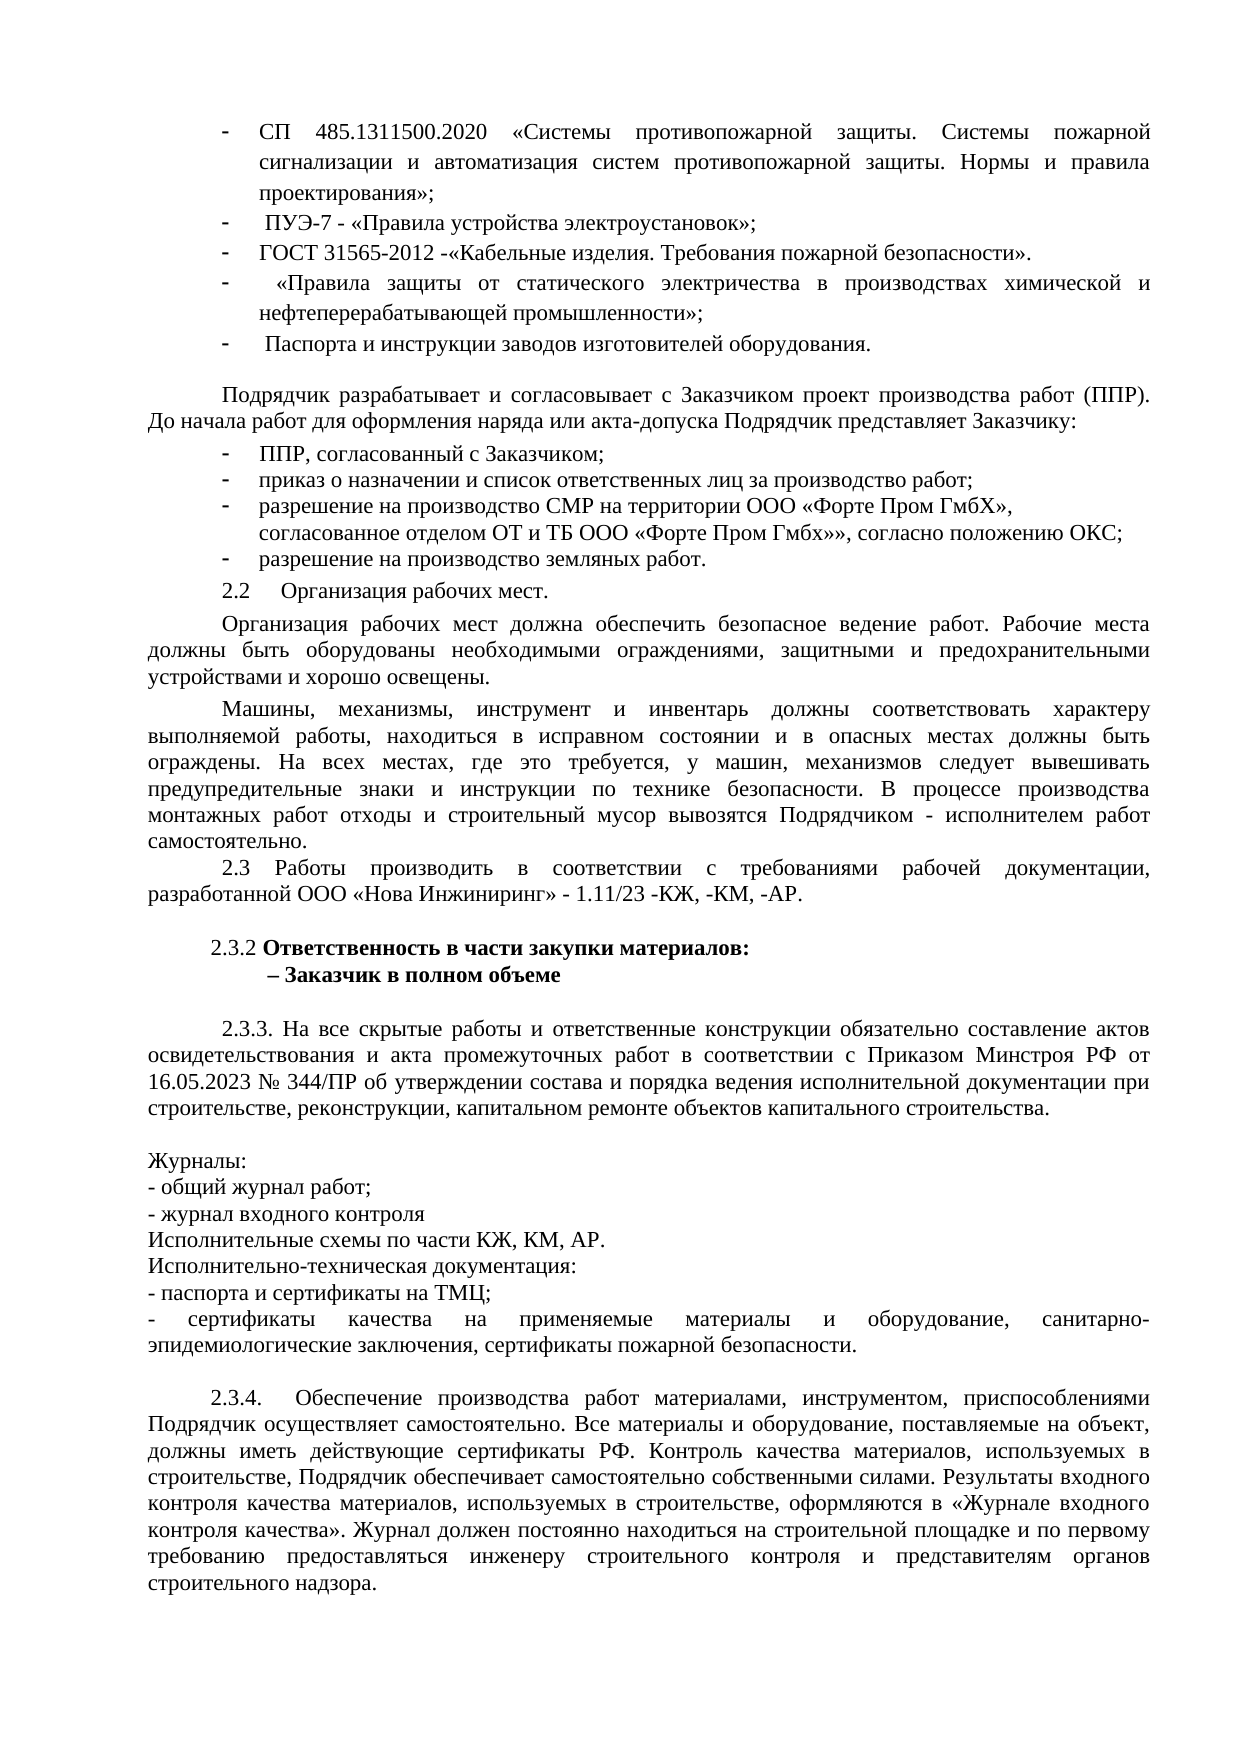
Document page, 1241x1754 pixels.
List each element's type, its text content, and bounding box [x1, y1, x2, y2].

text Подрядчик разрабатывает и согласовывает с Заказчиком проект производства работ (ППР). До начала работ для оформления наряда или акта-допуска Подрядчик представляет Заказчику: [148, 381, 1152, 433]
text Журналы: [148, 1147, 1152, 1173]
text 2.3 Работы производить в соответствии с требованиями рабочей документации, разработанной ООО «Нова Инжиниринг» - 1.11/23 -КЖ, -КМ, -АР. [148, 854, 1152, 906]
text - журнал входного контроля [148, 1199, 1152, 1226]
list ППР, согласованный с Заказчиком; [222, 439, 1152, 466]
text Организация рабочих мест должна обеспечить безопасное ведение работ. Рабочие места должны быть оборудованы необходимыми ограждениями, защитными и предохранительными устройствами и хорошо освещены. [148, 610, 1152, 689]
list разрешение на производство СМР на территории ООО «Форте Пром ГмбХ», согласованное отделом ОТ и ТБ ООО «Форте Пром Гмбх»», согласно положению ОКС; [222, 492, 1152, 545]
list разрешение на производство земляных работ. [222, 545, 1152, 571]
text 2.3.3. На все скрытые работы и ответственные конструкции обязательно составление актов освидетельствования и акта промежуточных работ в соответствии с Приказом Минстроя РФ от 16.05.2023 № 344/ПР об утверждении состава и порядка ведения исполнительной документации при строительстве, реконструкции, капитальном ремонте объектов капитального строительства. [148, 1015, 1152, 1121]
list Паспорта и инструкции заводов изготовителей оборудования. [221, 329, 1152, 356]
list СП 485.1311500.2020 «Системы противопожарной защиты. Системы пожарной сигнализации и автоматизация систем противопожарной защиты. Нормы и правила проектирования»; [221, 118, 1152, 205]
text 2.2 Организация рабочих мест. [148, 578, 1152, 604]
list «Правила защиты от статического электричества в производствах химической и нефтеперерабатывающей промышленности»; [221, 269, 1152, 326]
text - сертификаты качества на применяемые материалы и оборудование, санитарно- эпидемиологические заключения, сертификаты пожарной безопасности. [148, 1305, 1152, 1358]
list ГОСТ 31565-2012 -«Кабельные изделия. Требования пожарной безопасности». [221, 239, 1152, 265]
list ПУЭ-7 - «Правила устройства электроустановок»; [221, 209, 1152, 235]
text 2.3.4. Обеспечение производства работ материалами, инструментом, приспособлениями Подрядчик осуществляет самостоятельно. Все материалы и оборудование, поставляемые на объект, должны иметь действующие сертификаты РФ. Контроль качества материалов, используемых в строительстве, Подрядчик обеспечивает самостоятельно собственными силами. Результаты входного контроля качества материалов, используемых в строительстве, оформляются в «Журнале входного контроля качества». Журнал должен постоянно находиться на строительной площадке и по первому требованию предоставляться инженеру строительного контроля и представителям органов строительного надзора. [148, 1384, 1152, 1595]
text - общий журнал работ; [148, 1173, 1152, 1199]
text Машины, механизмы, инструмент и инвентарь должны соответствовать характеру выполняемой работы, находиться в исправном состоянии и в опасных местах должны быть ограждены. На всех местах, где это требуется, у машин, механизмов следует вывешивать предупредительные знаки и инструкции по технике безопасности. В процессе производства монтажных работ отходы и строительный мусор вывозятся Подрядчиком - исполнителем работ самостоятельно. [148, 696, 1152, 854]
text 2.3.2 Ответственность в части закупки материалов: [148, 934, 1152, 961]
text Исполнительные схемы по части КЖ, КМ, АР. [148, 1226, 1152, 1252]
text – Заказчик в полном объеме [222, 961, 1152, 987]
text Исполнительно-техническая документация: [148, 1252, 1152, 1279]
text - паспорта и сертификаты на ТМЦ; [148, 1279, 1152, 1305]
list приказ о назначении и список ответственных лиц за производство работ; [222, 466, 1152, 492]
